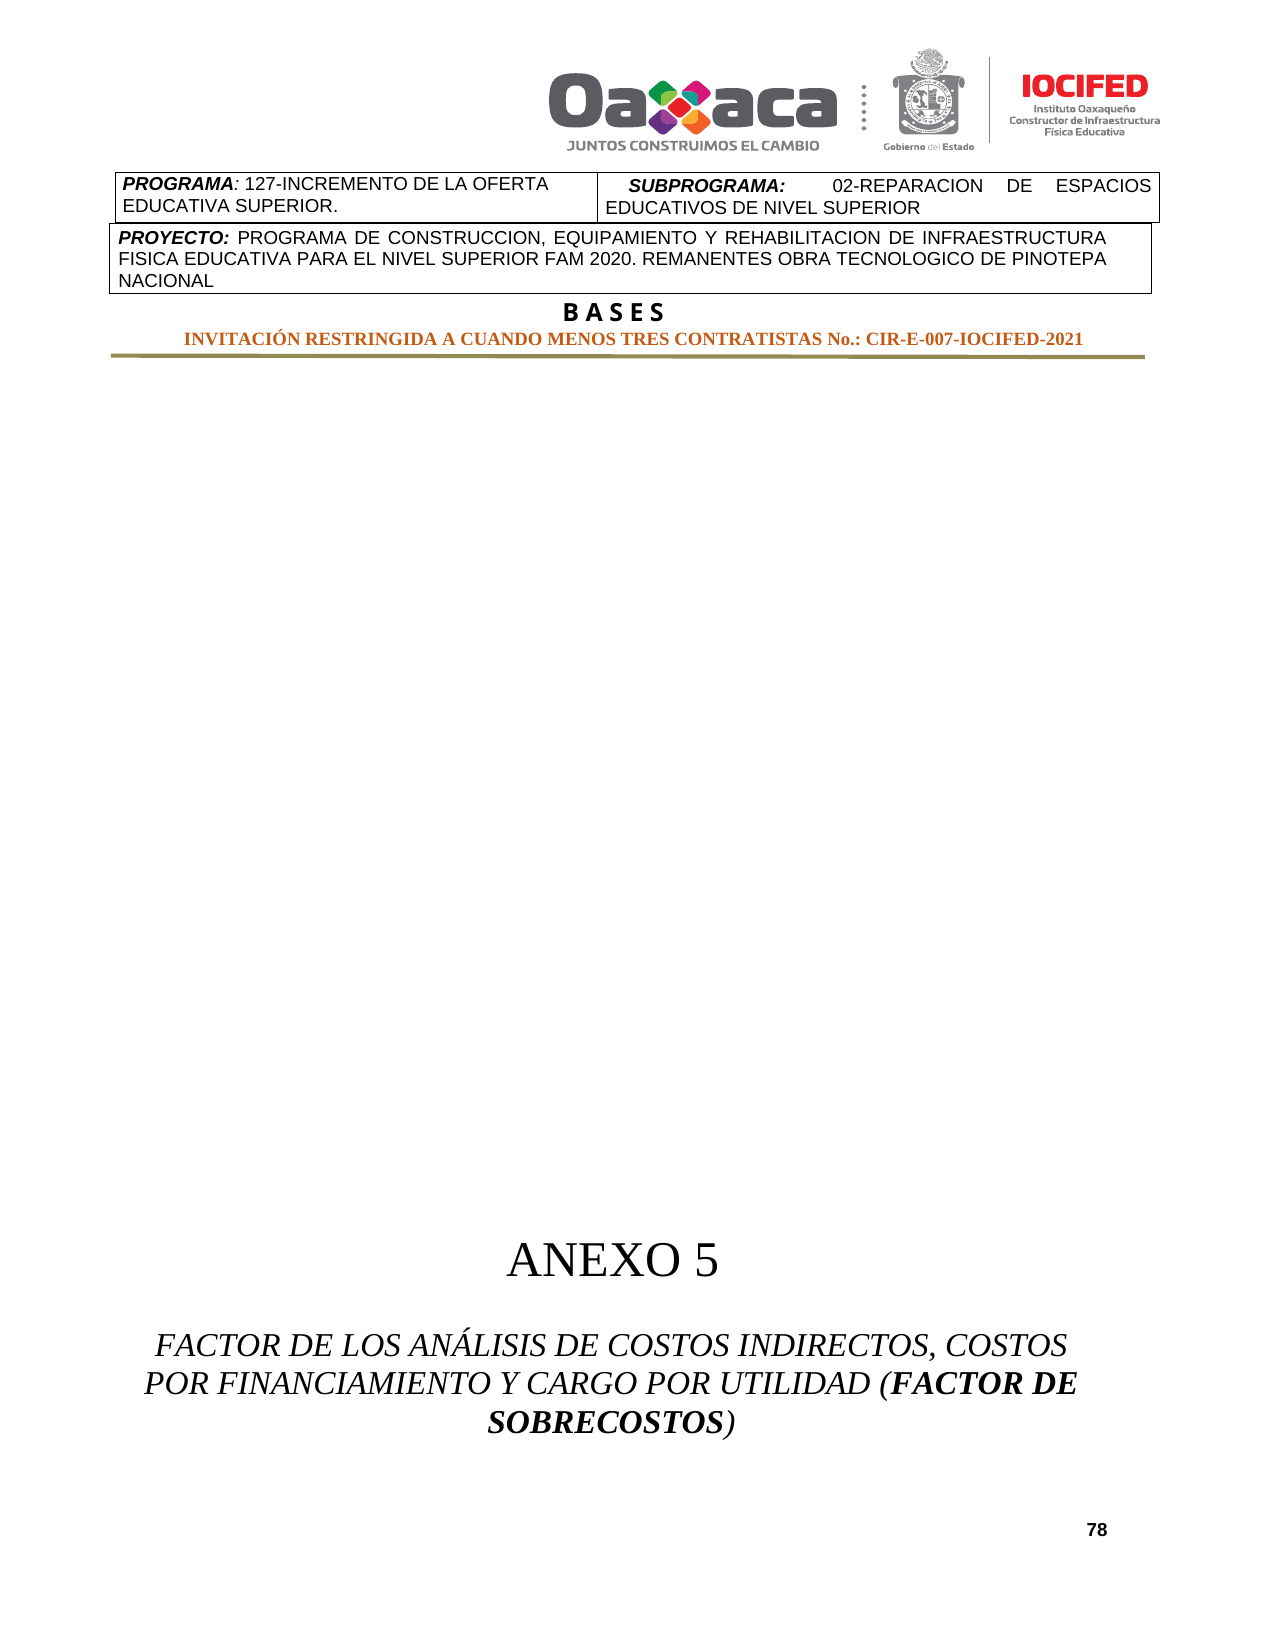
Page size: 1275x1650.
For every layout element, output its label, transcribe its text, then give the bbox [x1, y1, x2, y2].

text FACTOR DE LOS ANÁLISIS DE COSTOS INDIRECTOS, COSTOS POR FINANCIAMIENTO Y CARGO POR UTILIDAD (FACTOR DE SOBRECOSTOS) [118, 1325, 1107, 1440]
text ANEXO 5 [118, 1229, 1107, 1287]
